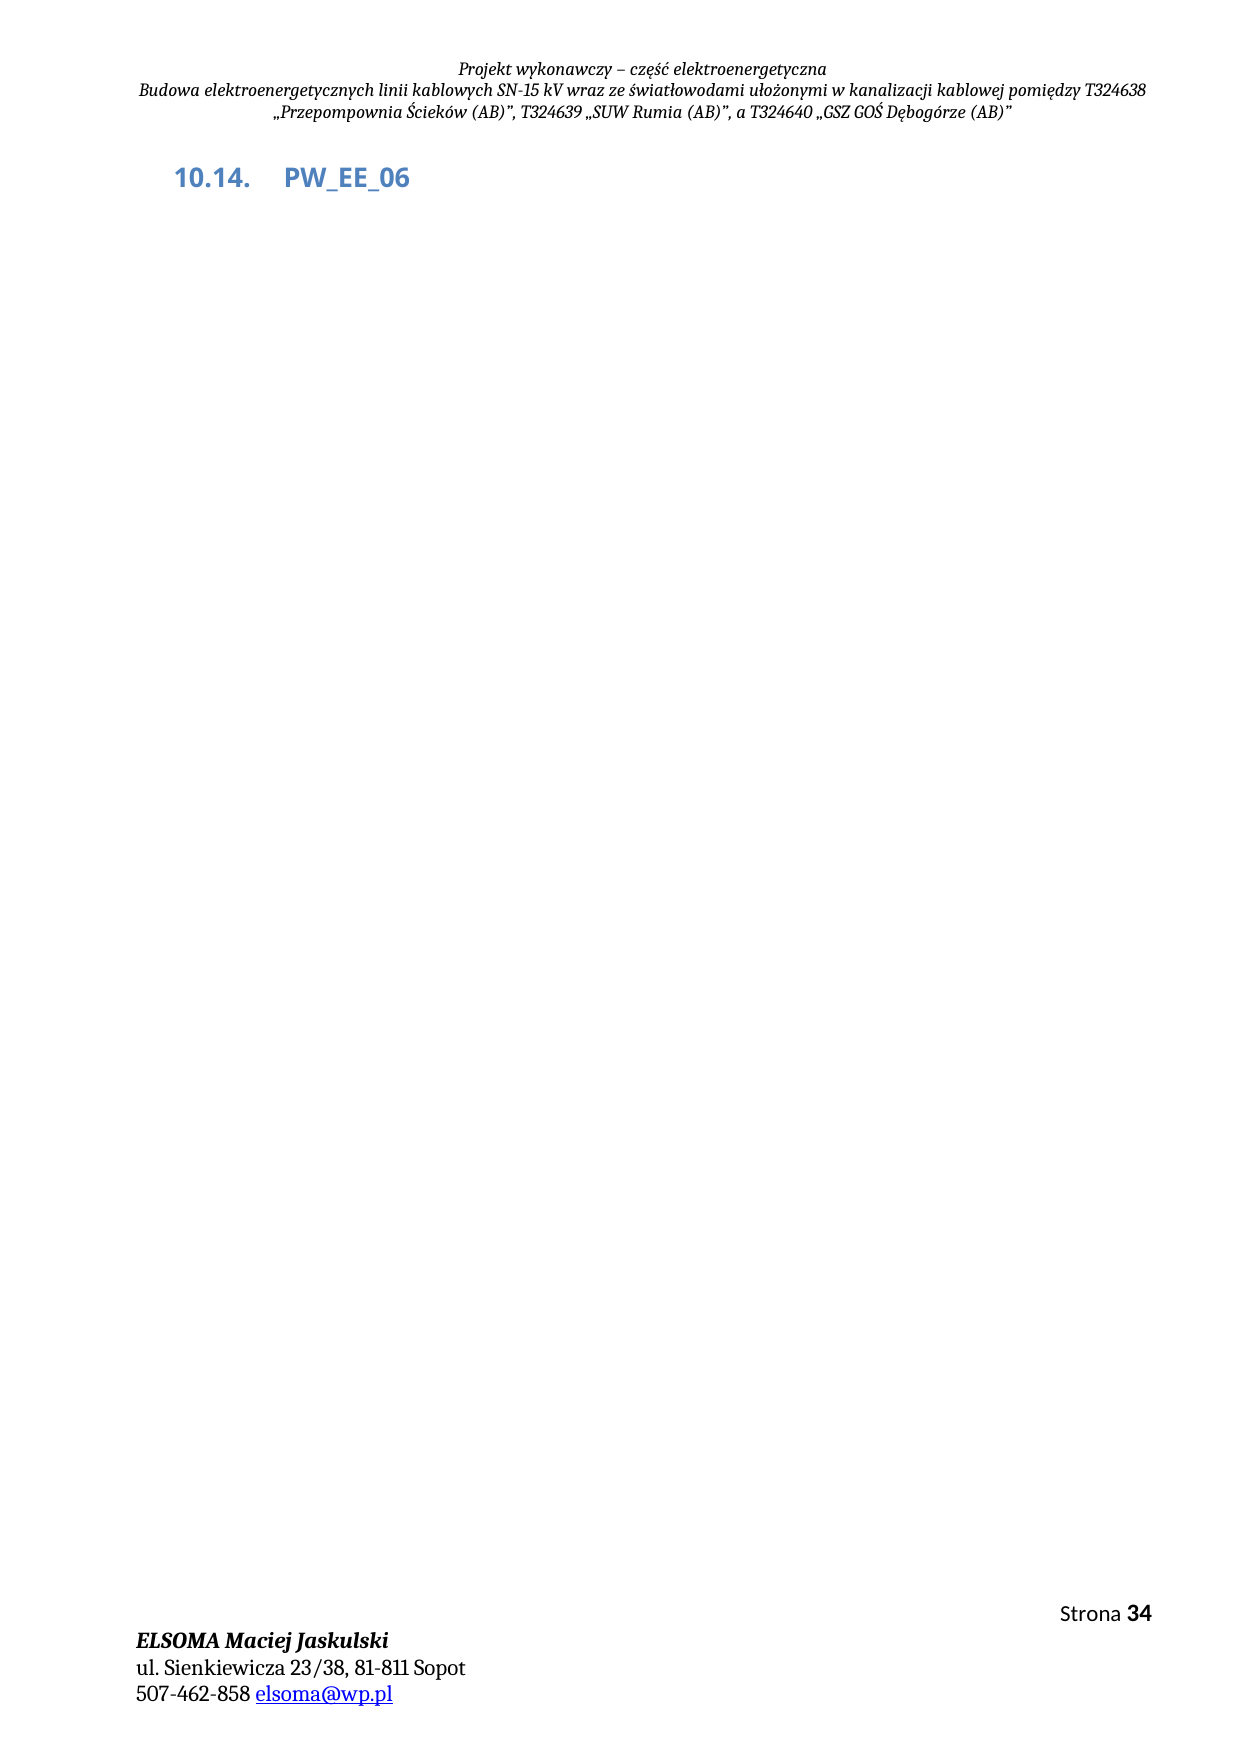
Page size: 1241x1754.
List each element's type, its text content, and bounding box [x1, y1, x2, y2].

subtitle PW_EE_06 [173, 158, 1152, 195]
